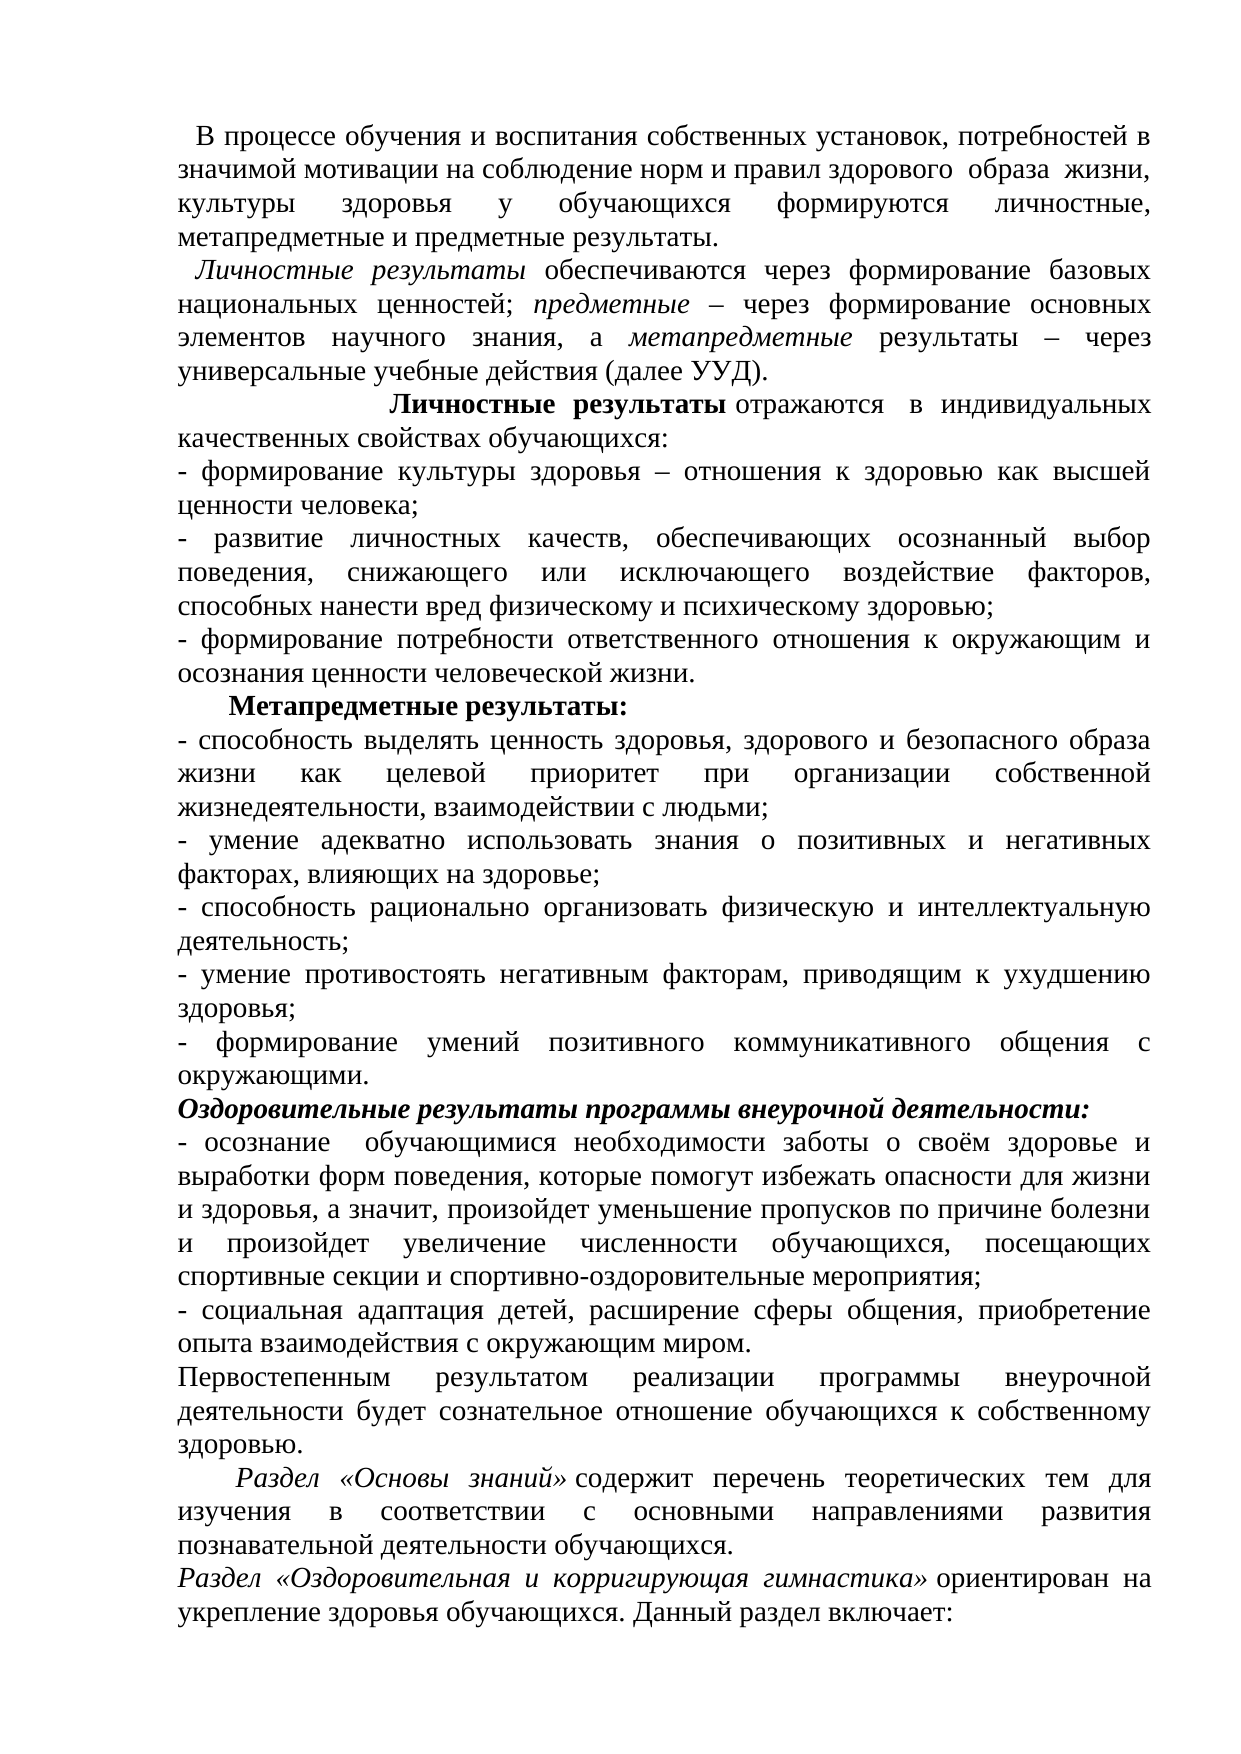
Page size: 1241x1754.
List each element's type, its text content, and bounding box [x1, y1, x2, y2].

text - формирование культуры здоровья – отношения к здоровью как высшей ценности человека; [177, 453, 1152, 521]
text Личностные результаты обеспечиваются через формирование базовых национальных ценностей; предметные – через формирование основных элементов научного знания, а метапредметные результаты – через универсальные учебные действия (далее УУД). [177, 252, 1152, 386]
text Оздоровительные результаты программы внеурочной деятельности: [177, 1091, 1152, 1124]
text В процессе обучения и воспитания собственных установок, потребностей в значимой мотивации на соблюдение норм и правил здорового образа жизни, культуры здоровья у обучающихся формируются личностные, метапредметные и предметные результаты. [177, 118, 1152, 252]
text - способность выделять ценность здоровья, здорового и безопасного образа жизни как целевой приоритет при организации собственной жизнедеятельности, взаимодействии с людьми; [177, 722, 1152, 822]
text - осознание обучающимися необходимости заботы о своём здоровье и выработки форм поведения, которые помогут избежать опасности для жизни и здоровья, а значит, произойдет уменьшение пропусков по причине болезни и произойдет увеличение численности обучающихся, посещающих спортивные секции и спортивно-оздоровительные мероприятия; [177, 1124, 1152, 1292]
text Раздел «Оздоровительная и корригирующая гимнастика» ориентирован на укрепление здоровья обучающихся. Данный раздел включает: [177, 1560, 1152, 1627]
text - формирование умений позитивного коммуникативного общения с окружающими. [177, 1024, 1152, 1091]
text - умение адекватно использовать знания о позитивных и негативных факторах, влияющих на здоровье; [177, 822, 1152, 889]
text Личностные результаты отражаются в индивидуальных качественных свойствах обучающихся: [177, 386, 1152, 453]
text - социальная адаптация детей, расширение сферы общения, приобретение опыта взаимодействия с окружающим миром. [177, 1292, 1152, 1359]
text Метапредметные результаты: [177, 688, 1152, 722]
text - умение противостоять негативным факторам, приводящим к ухудшению здоровья; [177, 957, 1152, 1024]
text - способность рационально организовать физическую и интеллектуальную деятельность; [177, 889, 1152, 957]
text - развитие личностных качеств, обеспечивающих осознанный выбор поведения, снижающего или исключающего воздействие факторов, способных нанести вред физическому и психическому здоровью; [177, 521, 1152, 621]
text - формирование потребности ответственного отношения к окружающим и осознания ценности человеческой жизни. [177, 621, 1152, 688]
text Раздел «Основы знаний» содержит перечень теоретических тем для изучения в соответствии с основными направлениями развития познавательной деятельности обучающихся. [177, 1460, 1152, 1560]
text Первостепенным результатом реализации программы внеурочной деятельности будет сознательное отношение обучающихся к собственному здоровью. [177, 1359, 1152, 1460]
